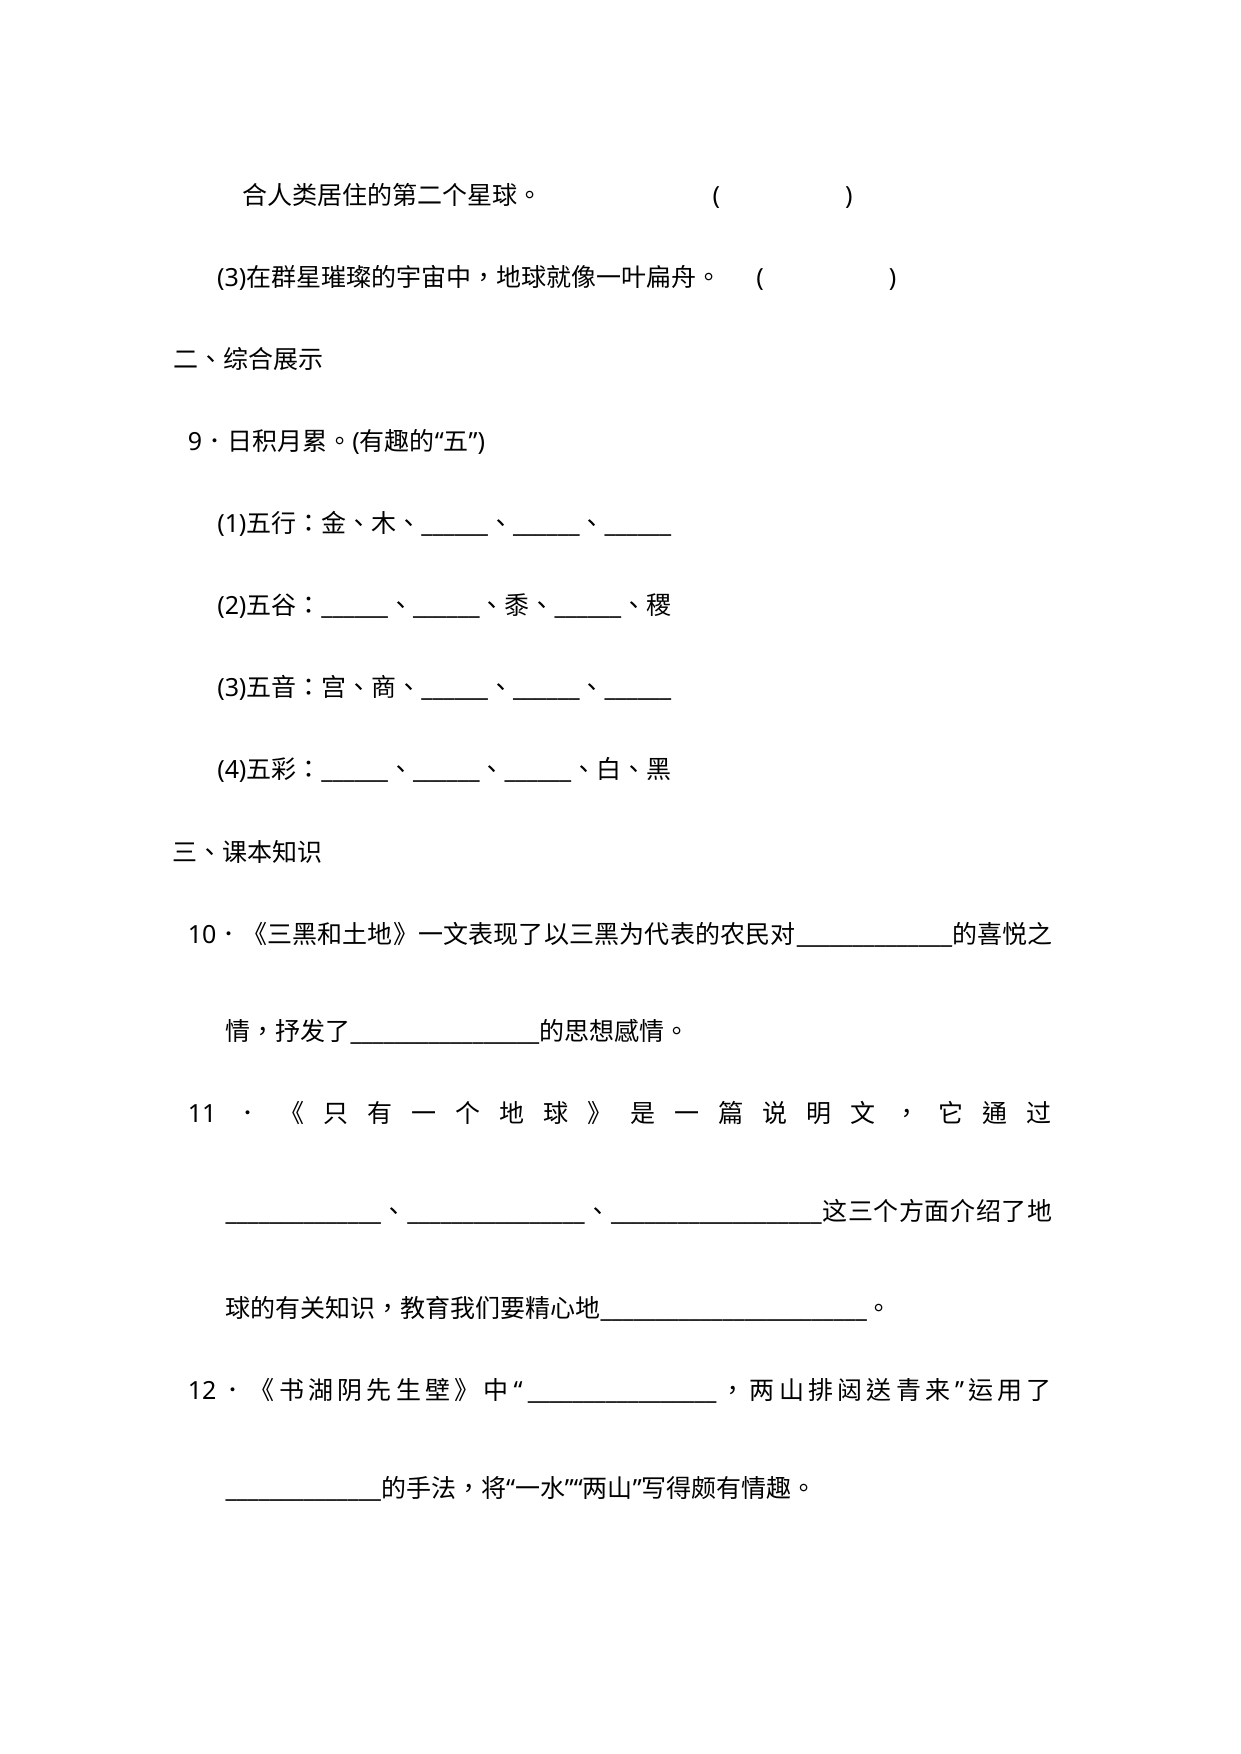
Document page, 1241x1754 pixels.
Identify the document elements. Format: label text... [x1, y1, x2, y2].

text (3)在群星璀璨的宇宙中，地球就像一叶扁舟。 ( ) [217, 244, 1053, 309]
text (1)五行：金、木、______、______、______ [217, 490, 1053, 555]
text 三、课本知识 [173, 818, 1053, 883]
text (2)五谷：______、______、黍、______、稷 [217, 572, 1053, 637]
text (4)五彩：______、______、______、白、黑 [217, 736, 1053, 801]
text 12．《书湖阴先生壁》中“_________________，两山排闼送青来”运用了______________的手法，将“一水”“两山”写得颇有情趣。 [188, 1357, 1053, 1520]
text 二、综合展示 [173, 326, 1053, 391]
text 10．《三黑和土地》一文表现了以三黑为代表的农民对______________的喜悦之情，抒发了_________________的思想感情。 [188, 901, 1053, 1063]
text 11．《只有一个地球》是一篇说明文，它通过______________、________________、___________________这三个方面介绍了地球的有关知识，教育我们要精心地________________________。 [188, 1080, 1053, 1340]
text (3)五音：宫、商、______、______、______ [217, 654, 1053, 719]
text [217, 162, 1053, 227]
text 9．日积月累。(有趣的“五”) [188, 408, 1053, 473]
